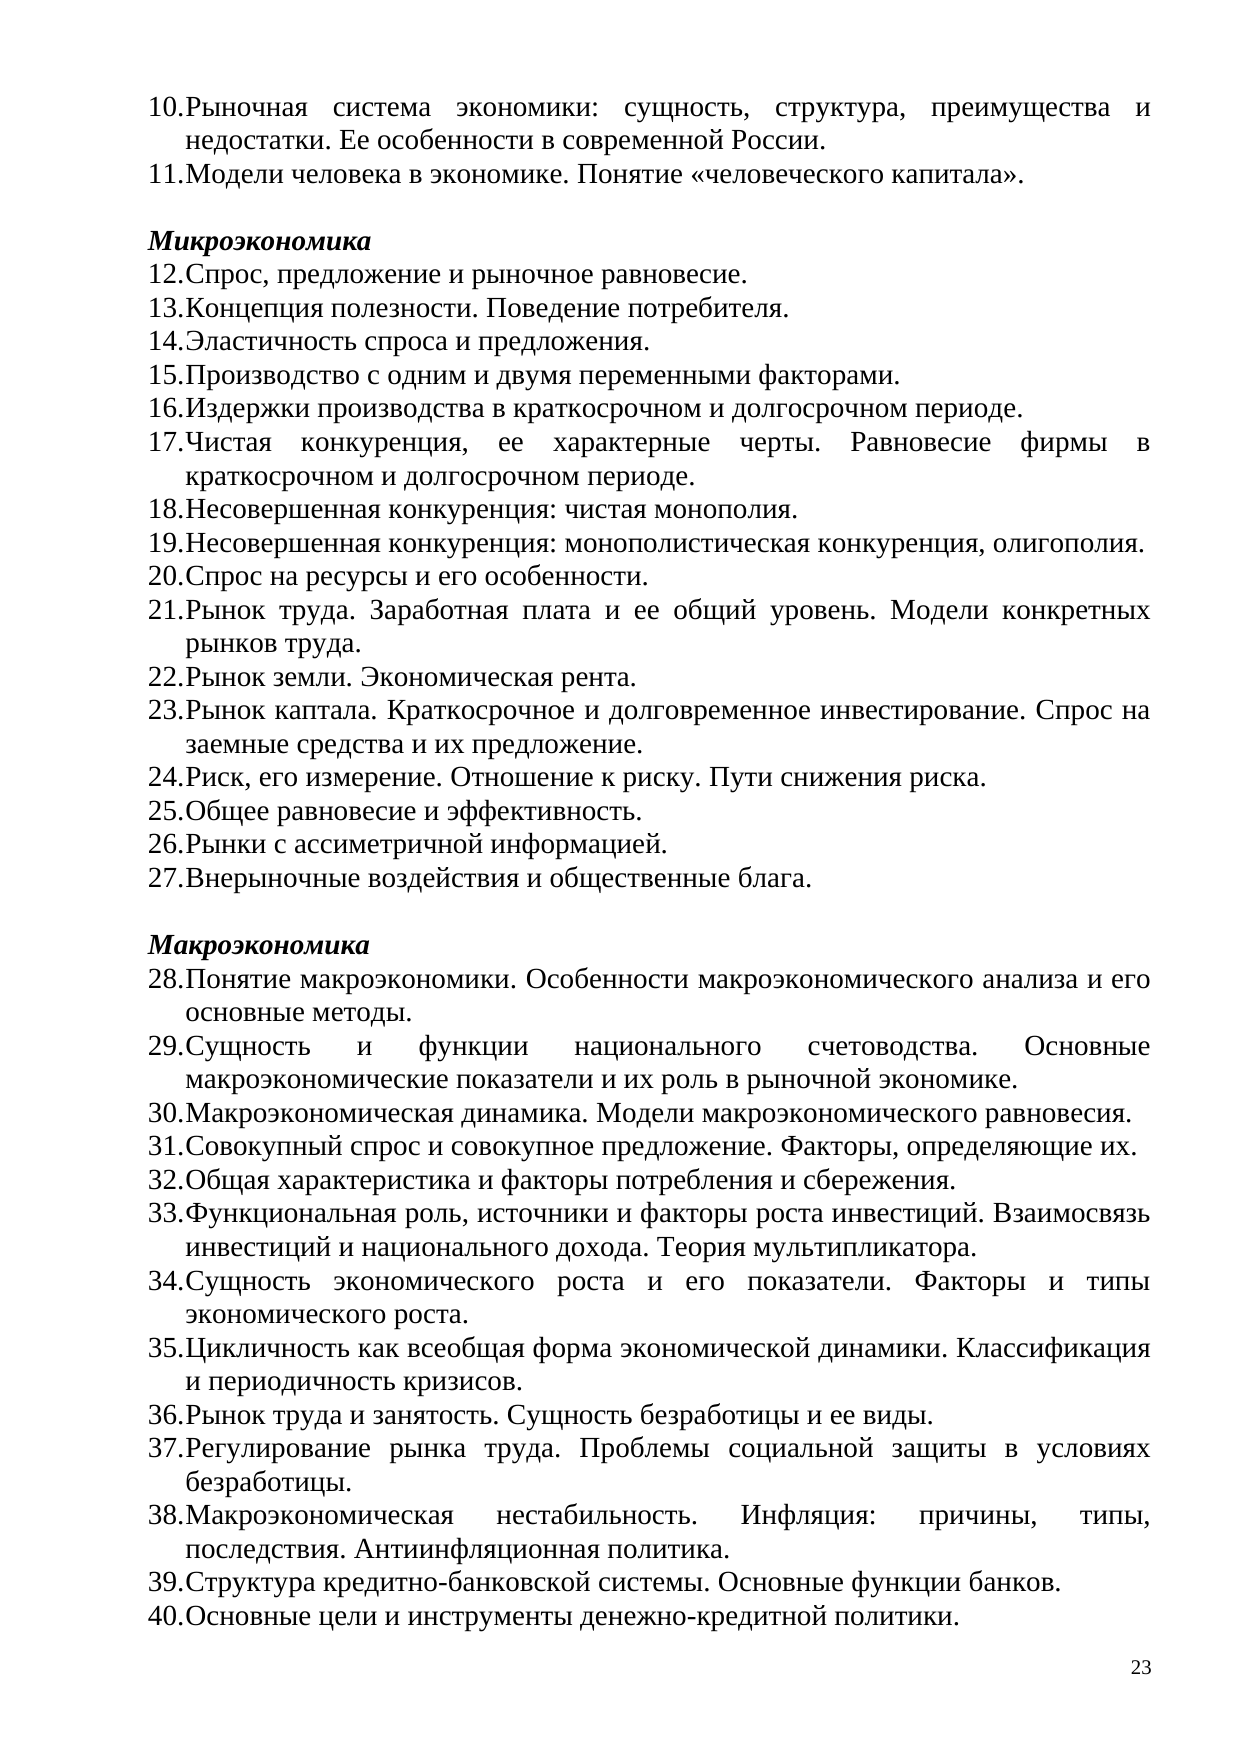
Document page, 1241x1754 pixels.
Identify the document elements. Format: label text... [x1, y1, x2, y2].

list Совокупный спрос и совокупное предложение. Факторы, определяющие их. [148, 1128, 1152, 1162]
list Рыночная система экономики: сущность, структура, преимущества и недостатки. Ее особенности в современной России. [148, 89, 1152, 156]
list Производство с одним и двумя переменными факторами. [148, 357, 1152, 391]
text Макроэкономика [148, 927, 1152, 961]
list Рынок каптала. Краткосрочное и долговременное инвестирование. Спрос на заемные средства и их предложение. [148, 692, 1152, 759]
list Эластичность спроса и предложения. [148, 323, 1152, 357]
list Сущность экономического роста и его показатели. Факторы и типы экономического роста. [148, 1263, 1152, 1330]
list Риск, его измерение. Отношение к риску. Пути снижения риска. [148, 759, 1152, 793]
list Рынок труда и занятость. Сущность безработицы и ее виды. [148, 1397, 1152, 1430]
list Рынок земли. Экономическая рента. [148, 659, 1152, 692]
list Общее равновесие и эффективность. [148, 793, 1152, 827]
list Функциональная роль, источники и факторы роста инвестиций. Взаимосвязь инвестиций и национального дохода. Теория мультипликатора. [148, 1196, 1152, 1263]
list Модели человека в экономике. Понятие «человеческого капитала». [148, 156, 1152, 189]
list Издержки производства в краткосрочном и долгосрочном периоде. [148, 391, 1152, 424]
list Регулирование рынка труда. Проблемы социальной защиты в условиях безработицы. [148, 1430, 1152, 1497]
list Рынок труда. Заработная плата и ее общий уровень. Модели конкретных рынков труда. [148, 592, 1152, 659]
list Спрос на ресурсы и его особенности. [148, 558, 1152, 592]
text Микроэкономика [148, 223, 1152, 256]
list Чистая конкуренция, ее характерные черты. Равновесие фирмы в краткосрочном и долгосрочном периоде. [148, 424, 1152, 491]
list Сущность и функции национального счетоводства. Основные макроэкономические показатели и их роль в рыночной экономике. [148, 1028, 1152, 1095]
list Общая характеристика и факторы потребления и сбережения. [148, 1162, 1152, 1196]
list Макроэкономическая динамика. Модели макроэкономического равновесия. [148, 1095, 1152, 1128]
list Макроэкономическая нестабильность. Инфляция: причины, типы, последствия. Антиинфляционная политика. [148, 1497, 1152, 1564]
list Цикличность как всеобщая форма экономической динамики. Классификация и периодичность кризисов. [148, 1330, 1152, 1397]
list Несовершенная конкуренция: чистая монополия. [148, 491, 1152, 525]
list Структура кредитно-банковской системы. Основные функции банков. [148, 1564, 1152, 1598]
list Спрос, предложение и рыночное равновесие. [148, 256, 1152, 290]
list Концепция полезности. Поведение потребителя. [148, 290, 1152, 323]
list Понятие макроэкономики. Особенности макроэкономического анализа и его основные методы. [148, 961, 1152, 1028]
list Рынки с ассиметричной информацией. [148, 827, 1152, 860]
list Внерыночные воздействия и общественные блага. [148, 860, 1152, 894]
list Основные цели и инструменты денежно-кредитной политики. [148, 1598, 1152, 1632]
list Несовершенная конкуренция: монополистическая конкуренция, олигополия. [148, 525, 1152, 558]
